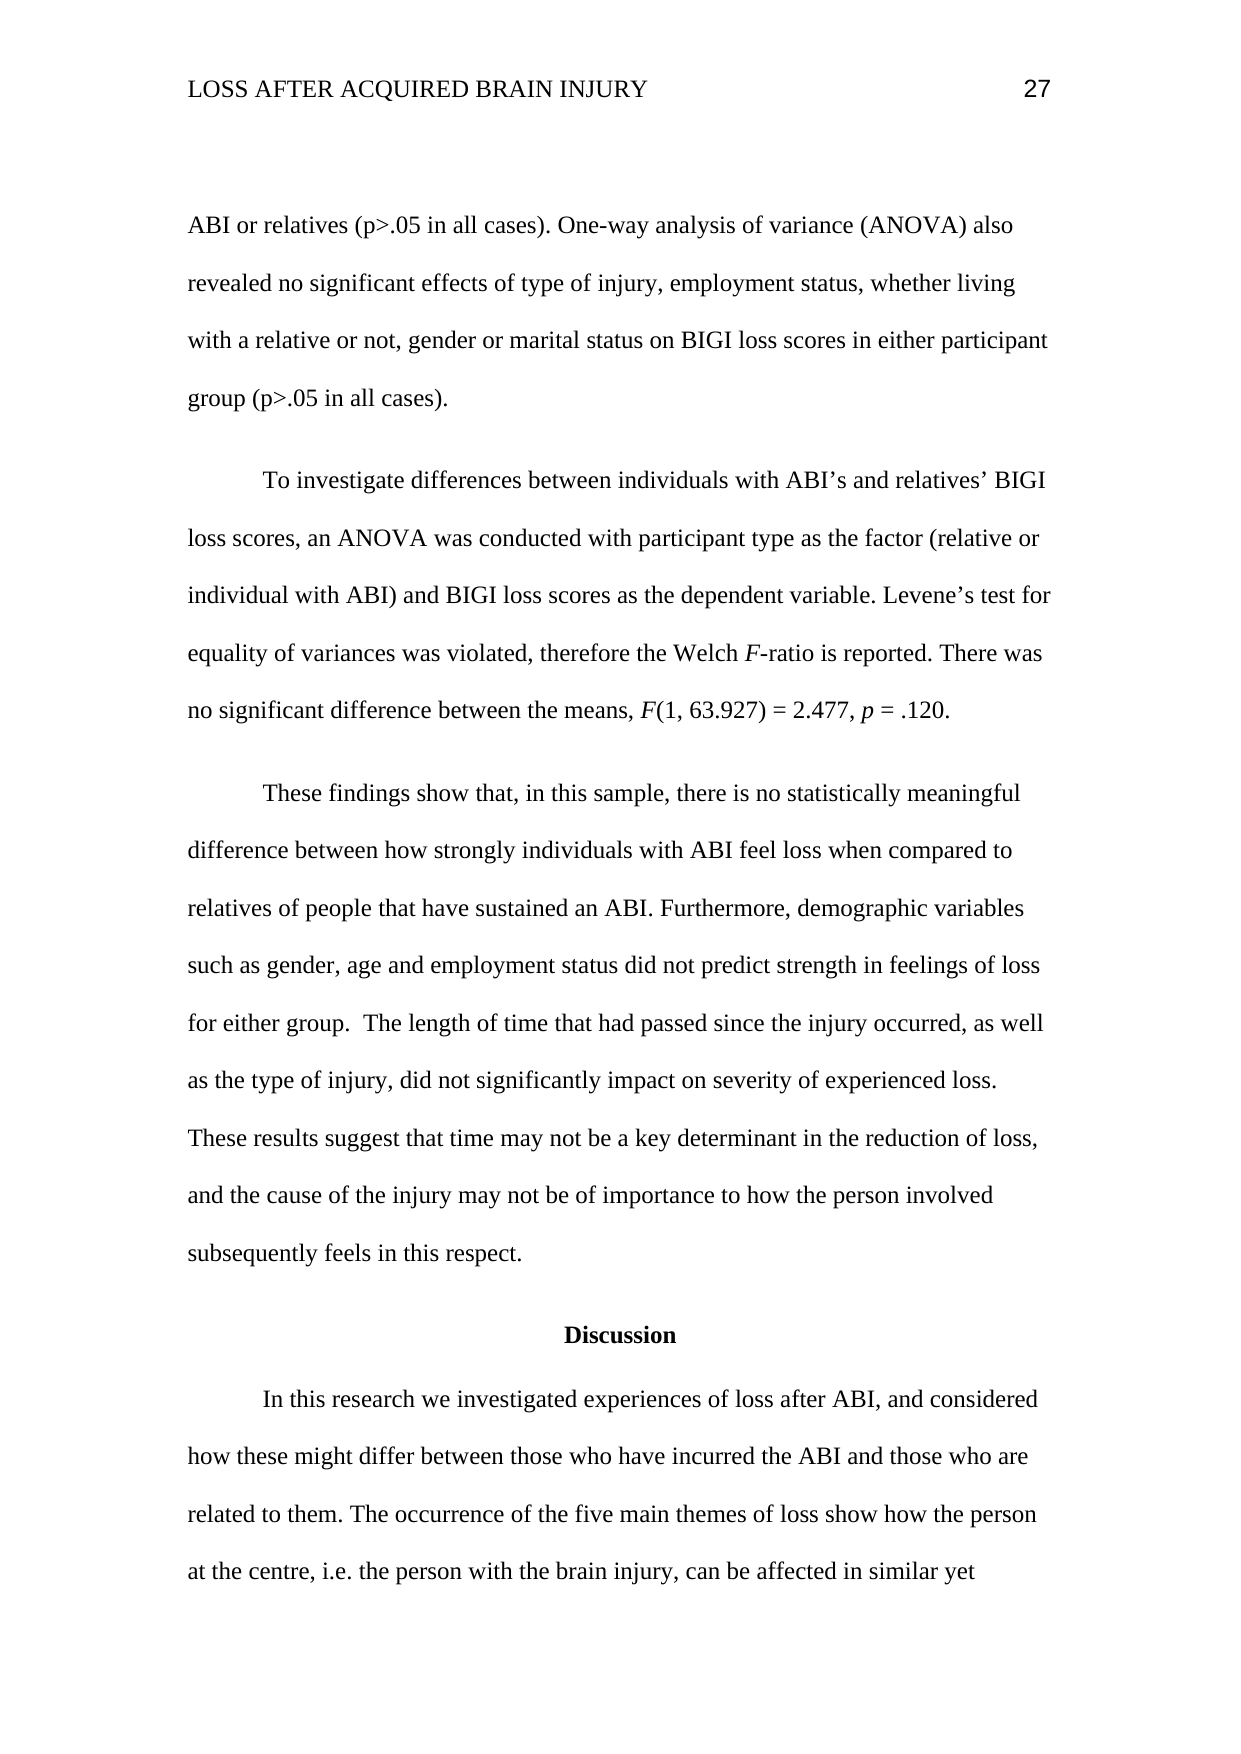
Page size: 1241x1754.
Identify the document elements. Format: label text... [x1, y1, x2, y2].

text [187, 1384, 1053, 1585]
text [187, 210, 1053, 411]
subtitle Discussion [187, 1320, 1053, 1349]
text These findings show that, in this sample, there is no statistically meaningful difference between how strongly individuals with ABI feel loss when compared to relatives of people that have sustained an ABI. Furthermore, demographic variables such as gender, age and employment status did not predict strength in feelings of loss for either group. The length of time that had passed since the injury occurred, as well as the type of injury, did not significantly impact on severity of experienced loss. These results suggest that time may not be a key determinant in the reduction of loss, and the cause of the injury may not be of importance to how the person involved subsequently feels in this respect. [187, 778, 1053, 1266]
text To investigate differences between individuals with ABI’s and relatives’ BIGI loss scores, an ANOVA was conducted with participant type as the factor (relative or individual with ABI) and BIGI loss scores as the dependent variable. Levene’s test for equality of variances was violated, therefore the Welch F-ratio is reported. There was no significant difference between the means, F(1, 63.927) = 2.477, p = .120. [187, 465, 1053, 724]
